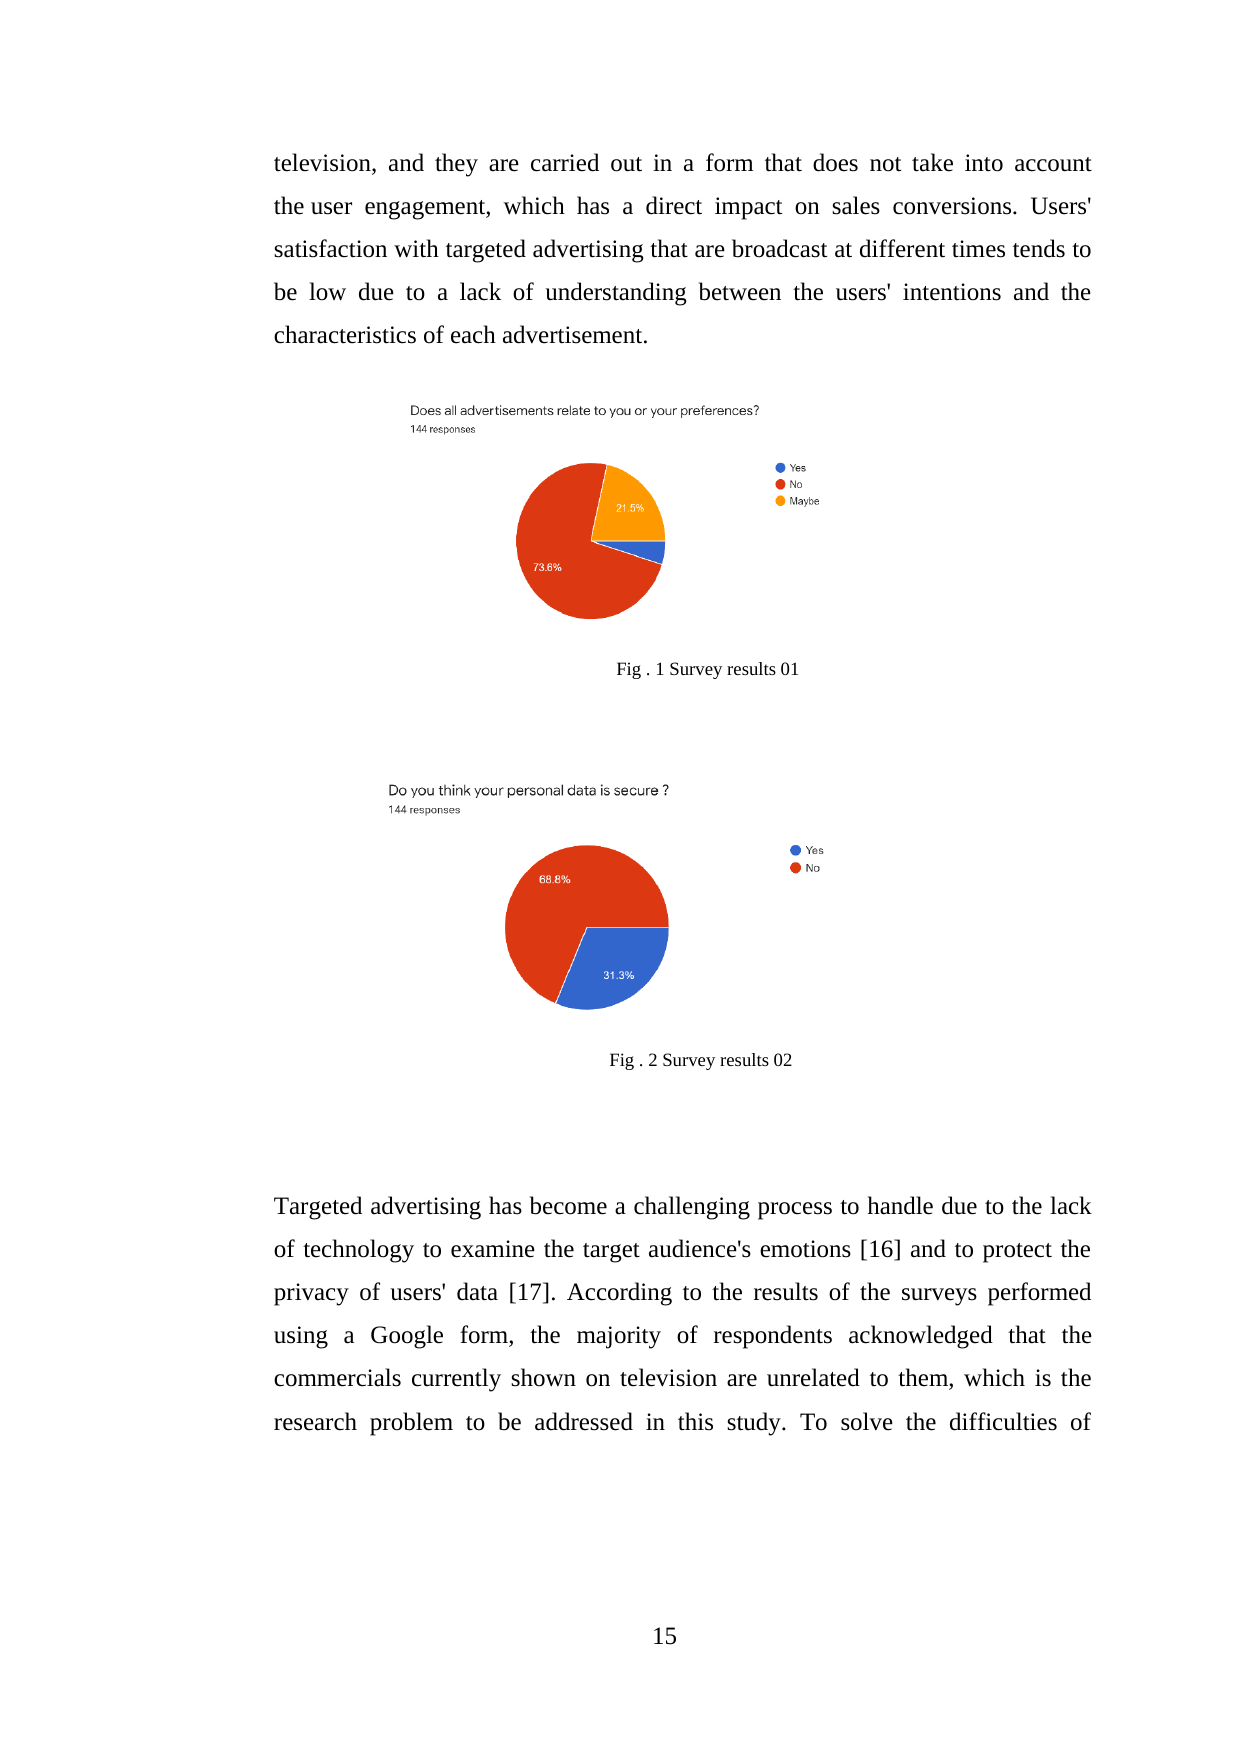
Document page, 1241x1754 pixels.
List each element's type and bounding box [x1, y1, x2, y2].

picture [390, 380, 999, 649]
text [274, 148, 1092, 349]
text [274, 1191, 1092, 1435]
picture [366, 758, 1035, 1041]
